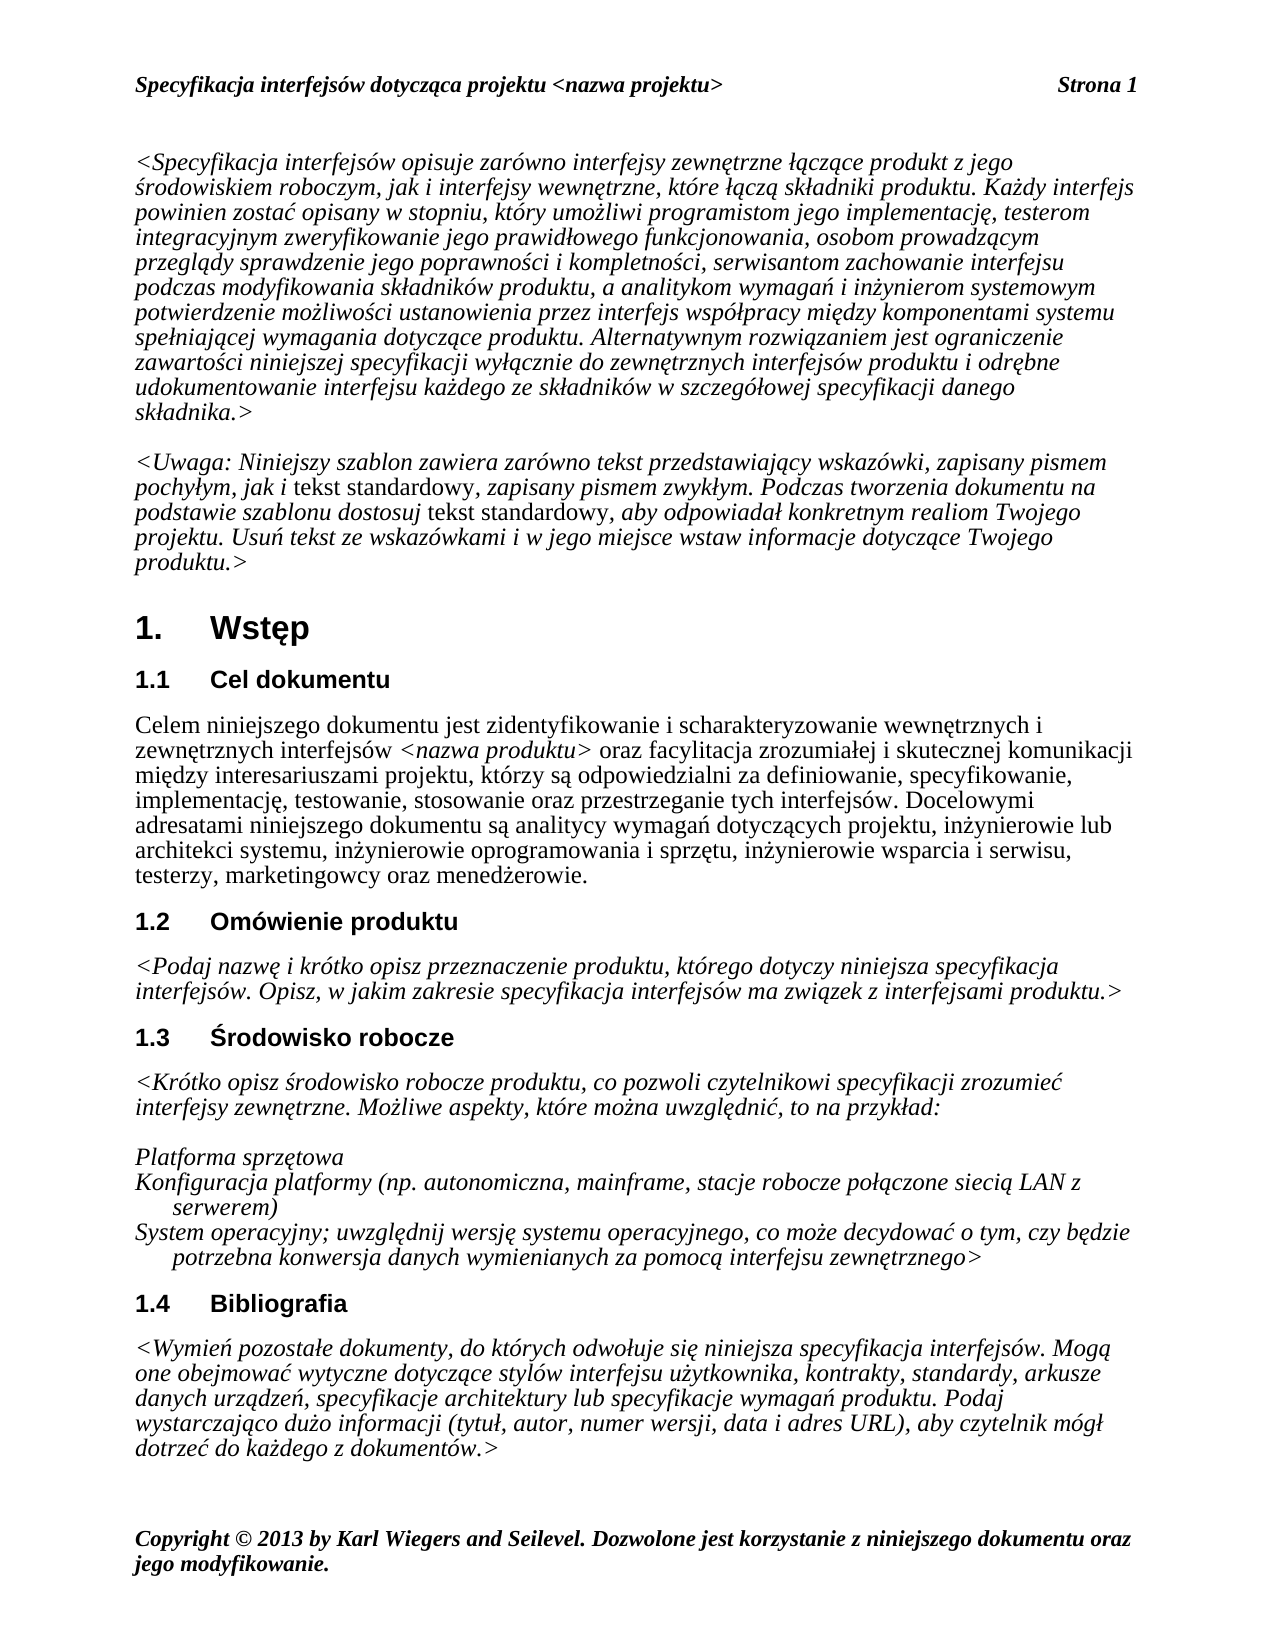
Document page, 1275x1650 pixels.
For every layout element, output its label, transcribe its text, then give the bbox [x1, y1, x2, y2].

text System operacyjny; uwzględnij wersję systemu operacyjnego, co może decydować o tym, czy będzie potrzebna konwersja danych wymienianych za pomocą interfejsu zewnętrznego> [135, 1221, 1140, 1271]
text <Podaj nazwę i krótko opisz przeznaczenie produktu, którego dotyczy niniejsza specyfikacja interfejsów. Opisz, w jakim zakresie specyfikacja interfejsów ma związek z interfejsami produktu.> [135, 954, 1140, 1004]
text <Specyfikacja interfejsów opisuje zarówno interfejsy zewnętrzne łączące produkt z jego środowiskiem roboczym, jak i interfejsy wewnętrzne, które łączą składniki produktu. Każdy interfejs powinien zostać opisany w stopniu, który umożliwi programistom jego implementację, testerom integracyjnym zweryfikowanie jego prawidłowego funkcjonowania, osobom prowadzącym przeglądy sprawdzenie jego poprawności i kompletności, serwisantom zachowanie interfejsu podczas modyfikowania składników produktu, a analitykom wymagań i inżynierom systemowym potwierdzenie możliwości ustanowienia przez interfejs współpracy między komponentami systemu spełniającej wymagania dotyczące produktu. Alternatywnym rozwiązaniem jest ograniczenie zawartości niniejszej specyfikacji wyłącznie do zewnętrznych interfejsów produktu i odrębne udokumentowanie interfejsu każdego ze składników w szczegółowej specyfikacji danego składnika.> [135, 150, 1140, 425]
text <Uwaga: Niniejszy szablon zawiera zarówno tekst przedstawiający wskazówki, zapisany pismem pochyłym, jak i tekst standardowy, zapisany pismem zwykłym. Podczas tworzenia dokumentu na podstawie szablonu dostosuj tekst standardowy, aby odpowiadał konkretnym realiom Twojego projektu. Usuń tekst ze wskazówkami i w jego miejsce wstaw informacje dotyczące Twojego produktu.> [135, 450, 1140, 575]
text Celem niniejszego dokumentu jest zidentyfikowanie i scharakteryzowanie wewnętrznych i zewnętrznych interfejsów <nazwa produktu> oraz facylitacja zrozumiałej i skutecznej komunikacji między interesariuszami projektu, którzy są odpowiedzialni za definiowanie, specyfikowanie, implementację, testowanie, stosowanie oraz przestrzeganie tych interfejsów. Docelowymi adresatami niniejszego dokumentu są analitycy wymagań dotyczących projektu, inżynierowie lub architekci systemu, inżynierowie oprogramowania i sprzętu, inżynierowie wsparcia i serwisu, testerzy, marketingowcy oraz menedżerowie. [135, 713, 1140, 888]
text Konfiguracja platformy (np. autonomiczna, mainframe, stacje robocze połączone siecią LAN z serwerem) [135, 1171, 1140, 1221]
subtitle Bibliografia [135, 1289, 1140, 1318]
text <Krótko opisz środowisko robocze produktu, co pozwoli czytelnikowi specyfikacji zrozumieć interfejsy zewnętrzne. Możliwe aspekty, które można uwzględnić, to na przykład: [135, 1071, 1140, 1121]
subtitle Środowisko robocze [135, 1023, 1140, 1052]
text Platforma sprzętowa [135, 1146, 1140, 1171]
subtitle Omówienie produktu [135, 907, 1140, 936]
text <Wymień pozostałe dokumenty, do których odwołuje się niniejsza specyfikacja interfejsów. Mogą one obejmować wytyczne dotyczące stylów interfejsu użytkownika, kontrakty, standardy, arkusze danych urządzeń, specyfikacje architektury lub specyfikacje wymagań produktu. Podaj wystarczająco dużo informacji (tytuł, autor, numer wersji, data i adres URL), aby czytelnik mógł dotrzeć do każdego z dokumentów.> [135, 1337, 1140, 1462]
subtitle Wstęp [135, 608, 1140, 647]
subtitle Cel dokumentu [135, 666, 1140, 694]
